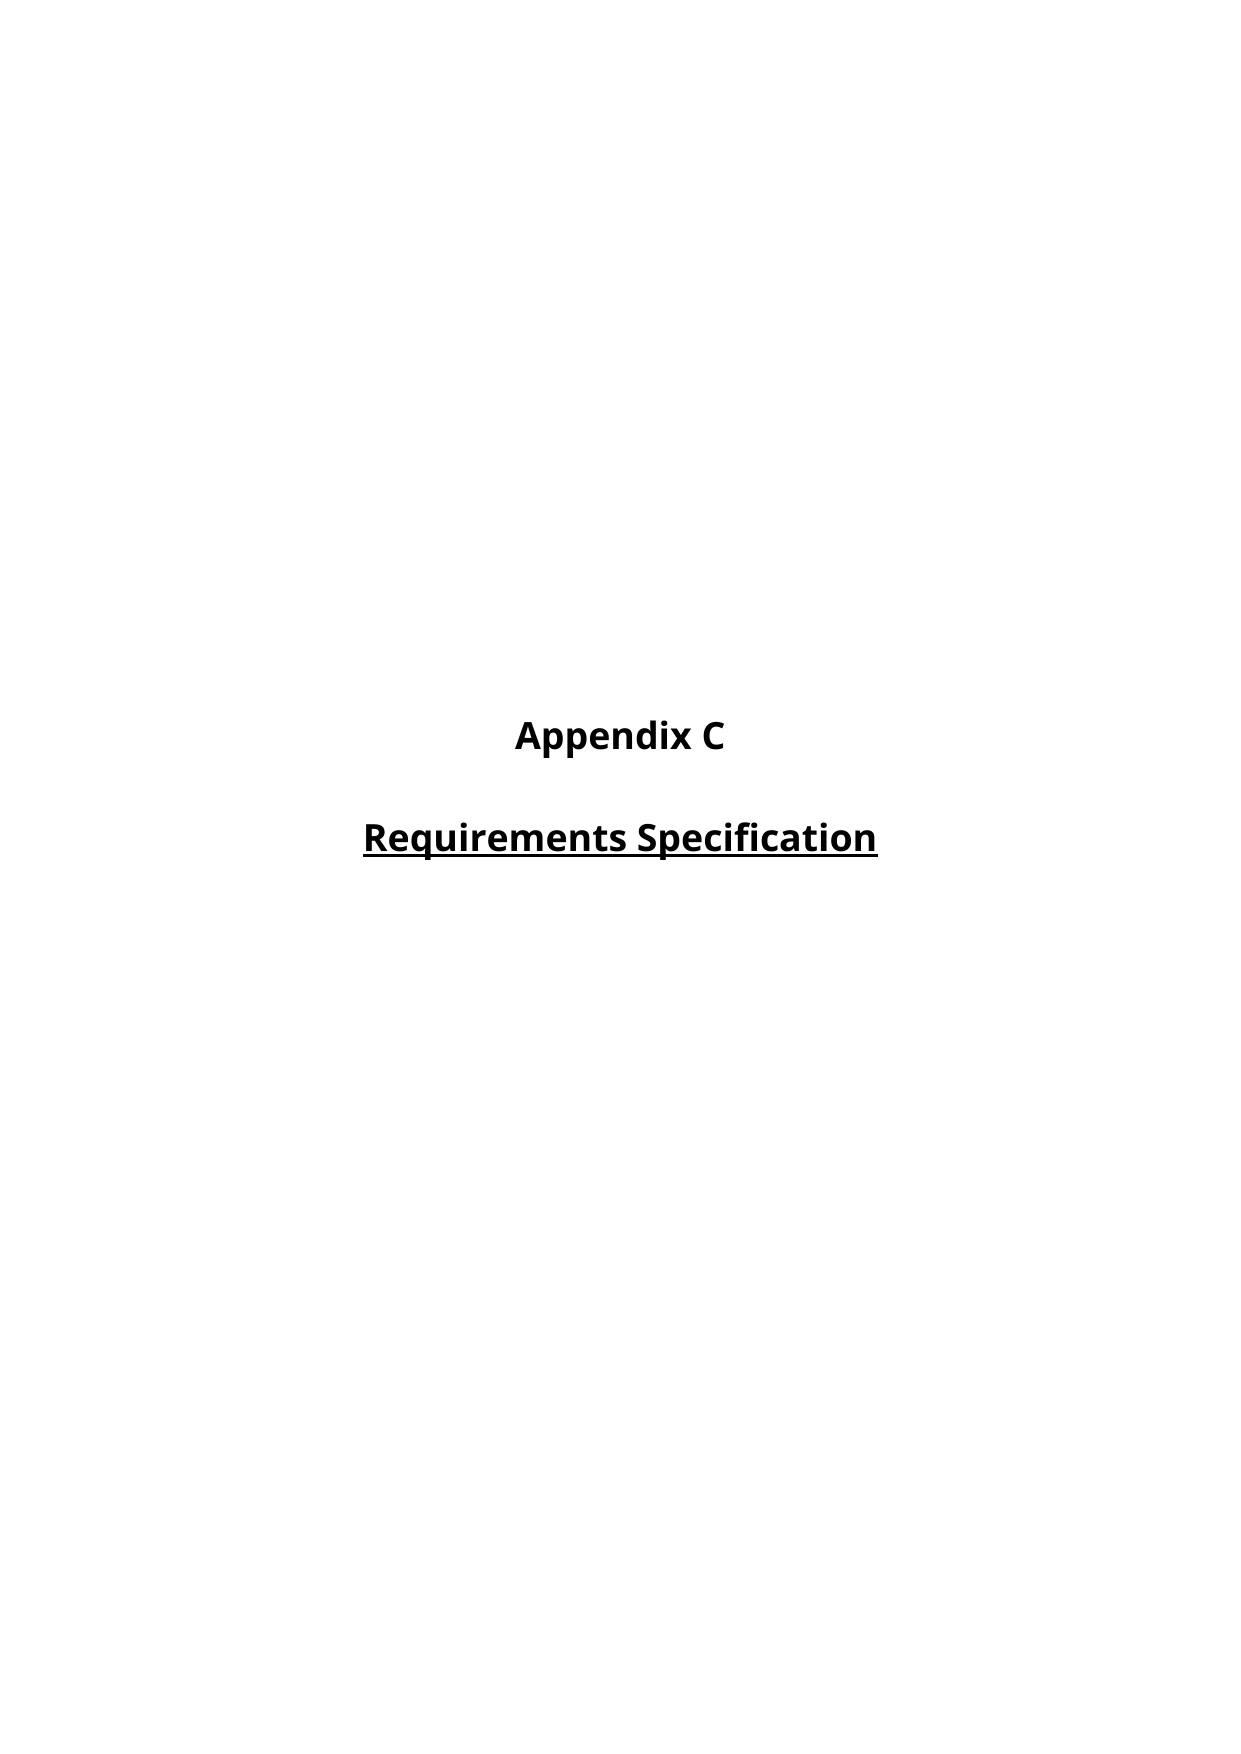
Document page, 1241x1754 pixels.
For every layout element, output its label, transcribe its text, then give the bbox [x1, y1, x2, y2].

text Requirements Specification [177, 811, 1063, 862]
text Appendix C [177, 709, 1063, 760]
